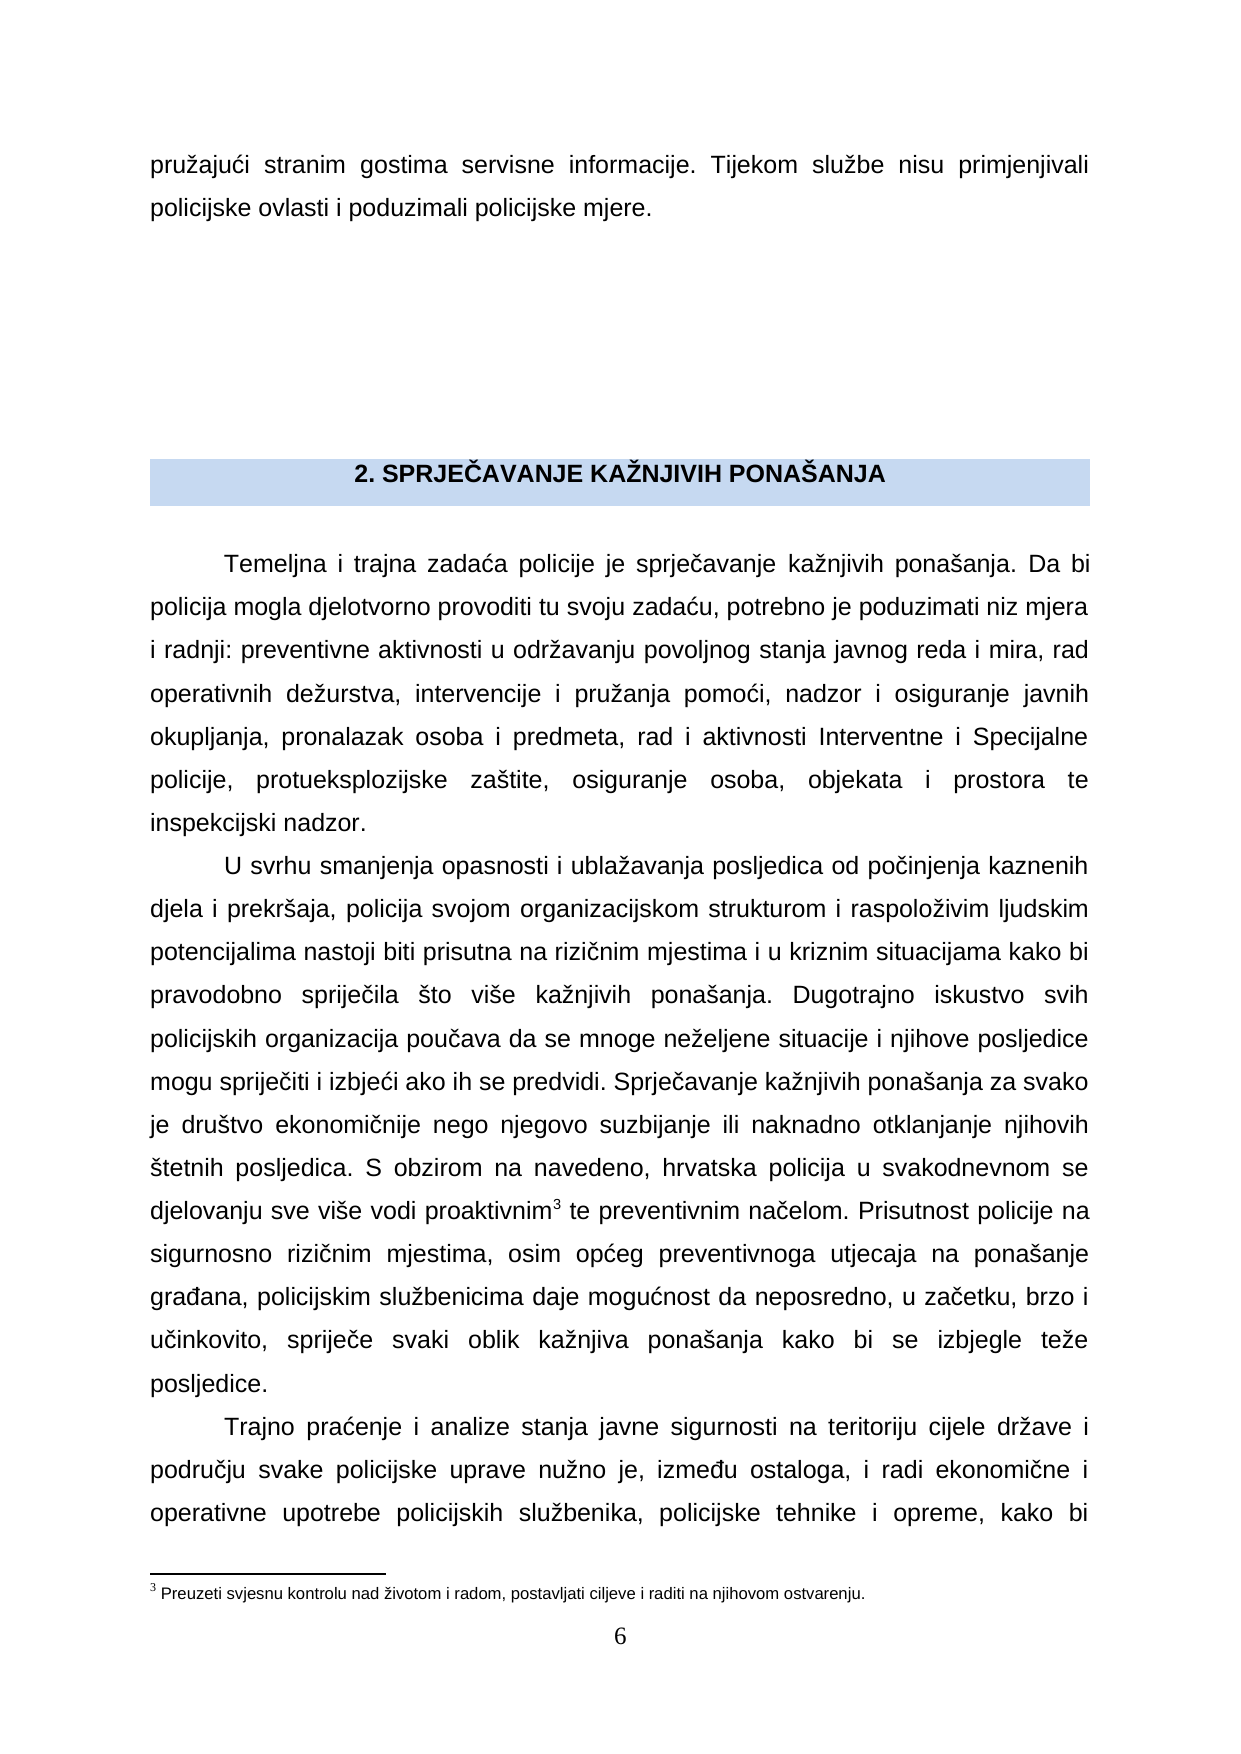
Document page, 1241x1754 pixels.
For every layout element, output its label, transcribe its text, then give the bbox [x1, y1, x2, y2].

text Temeljna i trajna zadaća policije je sprječavanje kažnjivih ponašanja. Da bi policija mogla djelotvorno provoditi tu svoju zadaću, potrebno je poduzimati niz mjera i radnji: preventivne aktivnosti u održavanju povoljnog stanja javnog reda i mira, rad operativnih dežurstva, intervencije i pružanja pomoći, nadzor i osiguranje javnih okupljanja, pronalazak osoba i predmeta, rad i aktivnosti Interventne i Specijalne policije, protueksplozijske zaštite, osiguranje osoba, objekata i prostora te inspekcijski nadzor. [150, 549, 1090, 837]
text U svrhu smanjenja opasnosti i ublažavanja posljedica od počinjenja kaznenih djela i prekršaja, policija svojom organizacijskom strukturom i raspoloživim ljudskim potencijalima nastoji biti prisutna na rizičnim mjestima i u kriznim situacijama kako bi pravodobno spriječila što više kažnjivih ponašanja. Dugotrajno iskustvo svih policijskih organizacija poučava da se mnoge neželjene situacije i njihove posljedice mogu spriječiti i izbjeći ako ih se predvidi. Sprječavanje kažnjivih ponašanja za svako je društvo ekonomičnije nego njegovo suzbijanje ili naknadno otklanjanje njihovih štetnih posljedica. S obzirom na navedeno, hrvatska policija u svakodnevnom se djelovanju sve više vodi proaktivnim te preventivnim načelom. Prisutnost policije na sigurnosno rizičnim mjestima, osim općeg preventivnoga utjecaja na ponašanje građana, policijskim službenicima daje mogućnost da neposredno, u začetku, brzo i učinkovito, spriječe svaki oblik kažnjiva ponašanja kako bi se izbjegle teže posljedice. [150, 851, 1090, 1397]
table_header 2. SPRJEČAVANJE KAŽNJIVIH PONAŠANJA [150, 459, 1090, 506]
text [150, 1412, 1090, 1527]
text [150, 150, 1090, 222]
